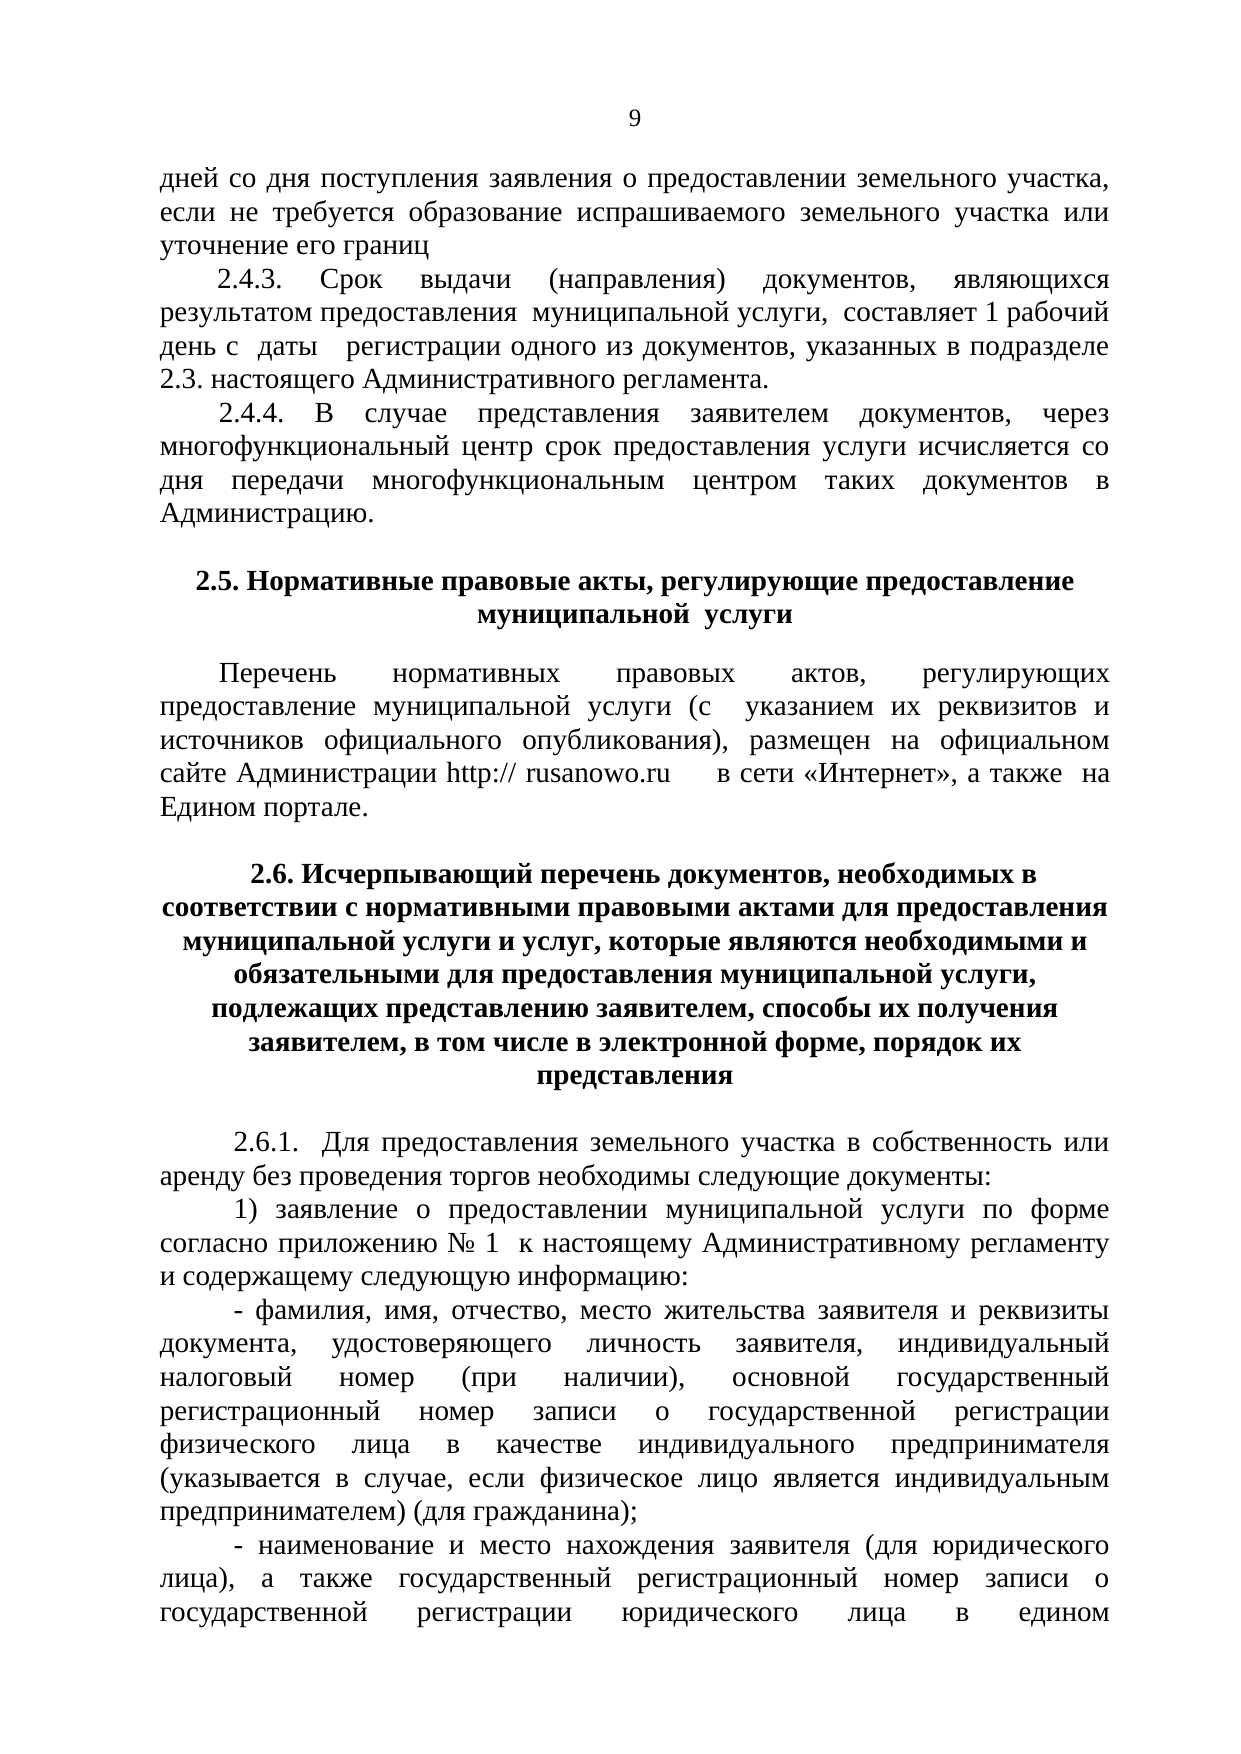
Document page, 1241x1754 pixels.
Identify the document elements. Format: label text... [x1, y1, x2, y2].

text 2.4.4. В случае представления заявителем документов, через многофункциональный центр срок предоставления услуги исчисляется со дня передачи многофункциональным центром таких документов в Администрацию. [159, 395, 1110, 529]
text Перечень нормативных правовых актов, регулирующих предоставление муниципальной услуги (с указанием их реквизитов и источников официального опубликования), размещен на официальном сайте Администрации http:// rusanowo.ru в сети «Интернет», а также на Едином портале. [159, 655, 1110, 822]
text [159, 1527, 1110, 1627]
text 2.6.1. Для предоставления земельного участка в собственность или аренду без проведения торгов необходимы следующие документы: [159, 1124, 1110, 1191]
text - фамилия, имя, отчество, место жительства заявителя и реквизиты документа, удостоверяющего личность заявителя, индивидуальный налоговый номер (при наличии), основной государственный регистрационный номер записи о государственной регистрации физического лица в качестве индивидуального предпринимателя (указывается в случае, если физическое лицо является индивидуальным предпринимателем) (для гражданина); [159, 1292, 1110, 1527]
text 1) заявление о предоставлении муниципальной услуги по форме согласно приложению № 1 к настоящему Административному регламенту и содержащему следующую информацию: [159, 1191, 1110, 1292]
text муниципальной услуги [159, 596, 1110, 630]
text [159, 160, 1110, 261]
text 2.6. Исчерпывающий перечень документов, необходимых в соответствии с нормативными правовыми актами для предоставления муниципальной услуги и услуг, которые являются необходимыми и обязательными для предоставления муниципальной услуги, подлежащих представлению заявителем, способы их получения заявителем, в том числе в электронной форме, порядок их представления [159, 856, 1110, 1091]
text 2.5. Нормативные правовые акты, регулирующие предоставление [159, 563, 1110, 596]
text 2.4.3. Срок выдачи (направления) документов, являющихся результатом предоставления муниципальной услуги, составляет 1 рабочий день с даты регистрации одного из документов, указанных в подразделе 2.3. настоящего Административного регламента. [159, 261, 1110, 395]
